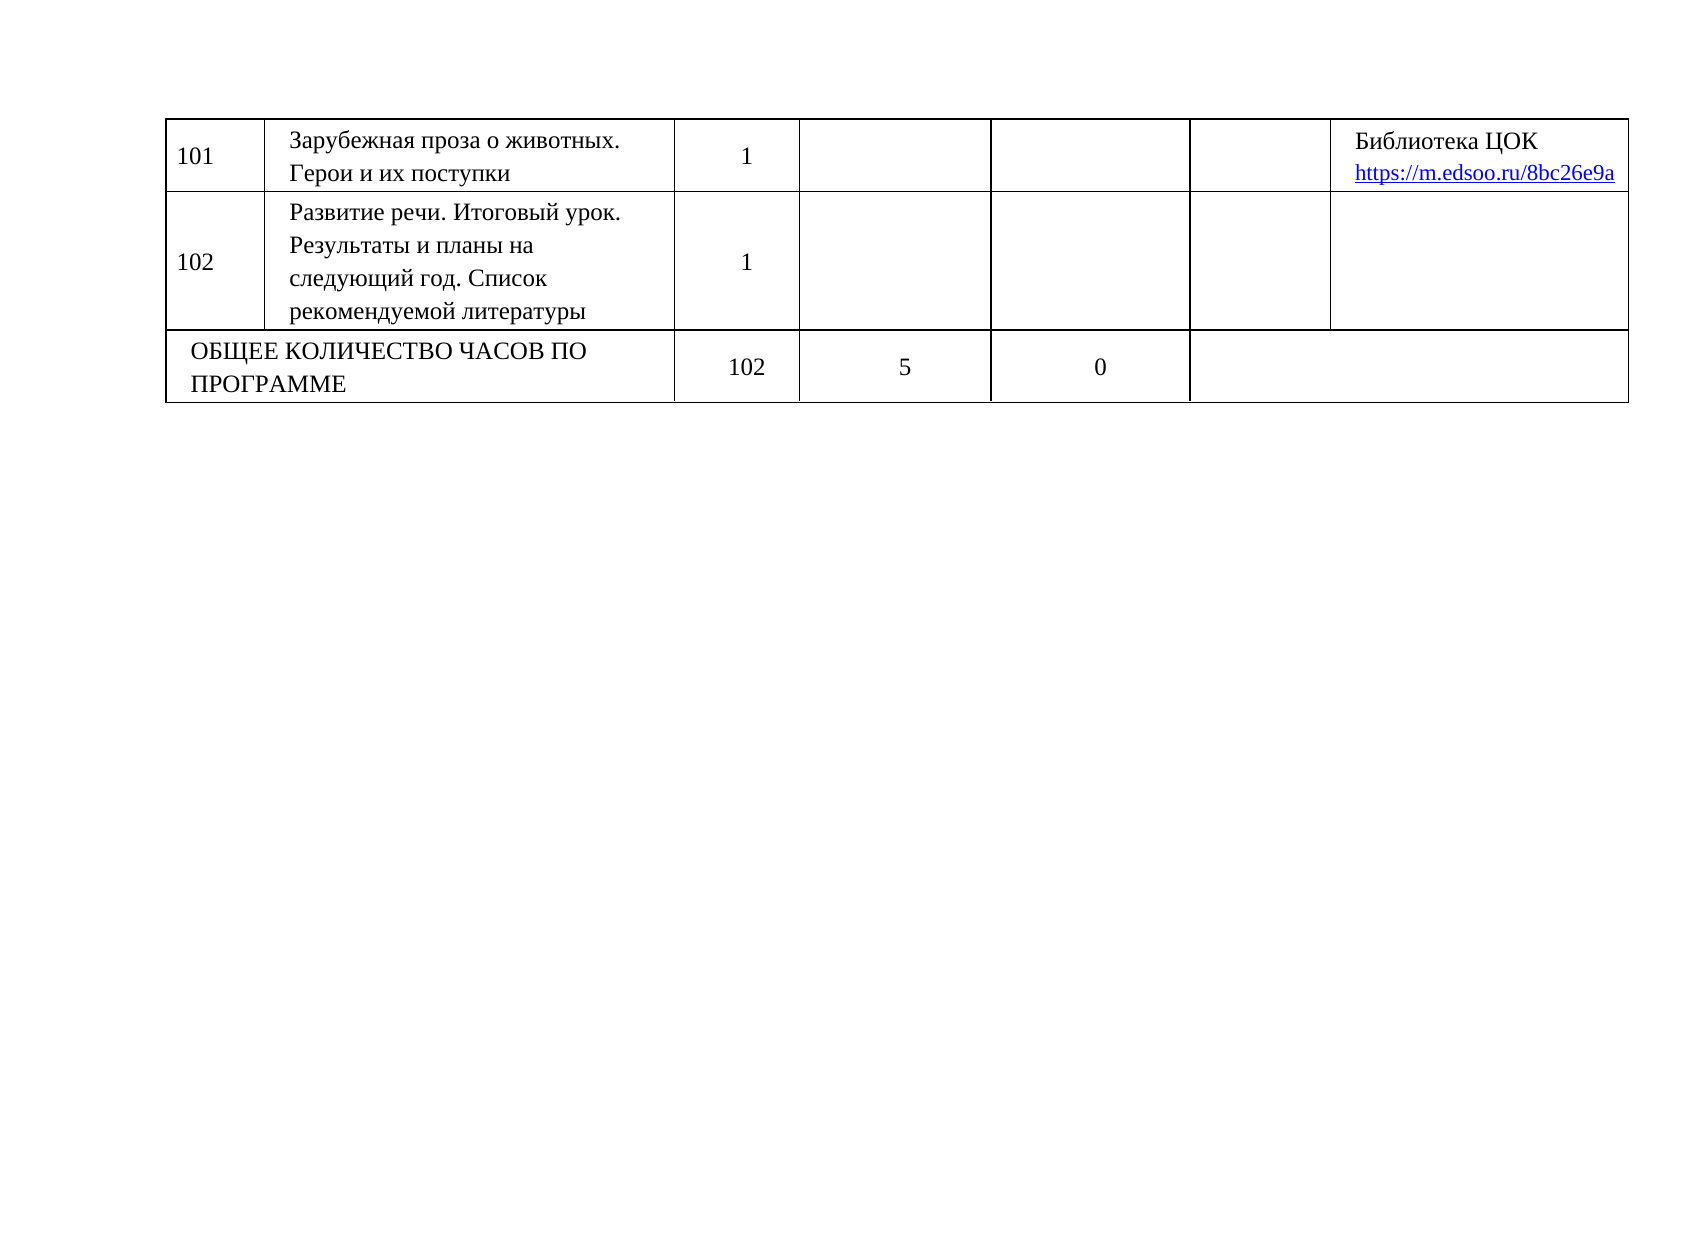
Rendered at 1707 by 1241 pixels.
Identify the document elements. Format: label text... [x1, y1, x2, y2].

table_cell 102 [675, 331, 799, 401]
table_cell 5 [800, 331, 990, 401]
table_cell [800, 192, 990, 329]
table_cell [800, 120, 990, 191]
table_cell [1191, 120, 1330, 191]
table_cell Развитие речи. Итоговый урок. Результаты и планы на следующий год. Список рекомендуемой литературы [265, 192, 674, 329]
table_cell 0 [992, 331, 1189, 401]
table_cell Библиотека ЦОК https://m.edsoo.ru/8bc26e9a [1331, 120, 1628, 191]
table_cell 101 [167, 120, 264, 191]
table_cell [992, 192, 1189, 329]
table_cell Зарубежная проза о животных. Герои и их поступки [265, 120, 674, 191]
table_cell [1331, 192, 1628, 329]
table_cell [1191, 331, 1628, 401]
table_cell [1191, 192, 1330, 329]
table_cell 1 [675, 192, 799, 329]
table_cell 102 [167, 192, 264, 329]
table_cell [992, 120, 1189, 191]
table_cell ОБЩЕЕ КОЛИЧЕСТВО ЧАСОВ ПО ПРОГРАММЕ [167, 331, 674, 401]
table_cell 1 [675, 120, 799, 191]
